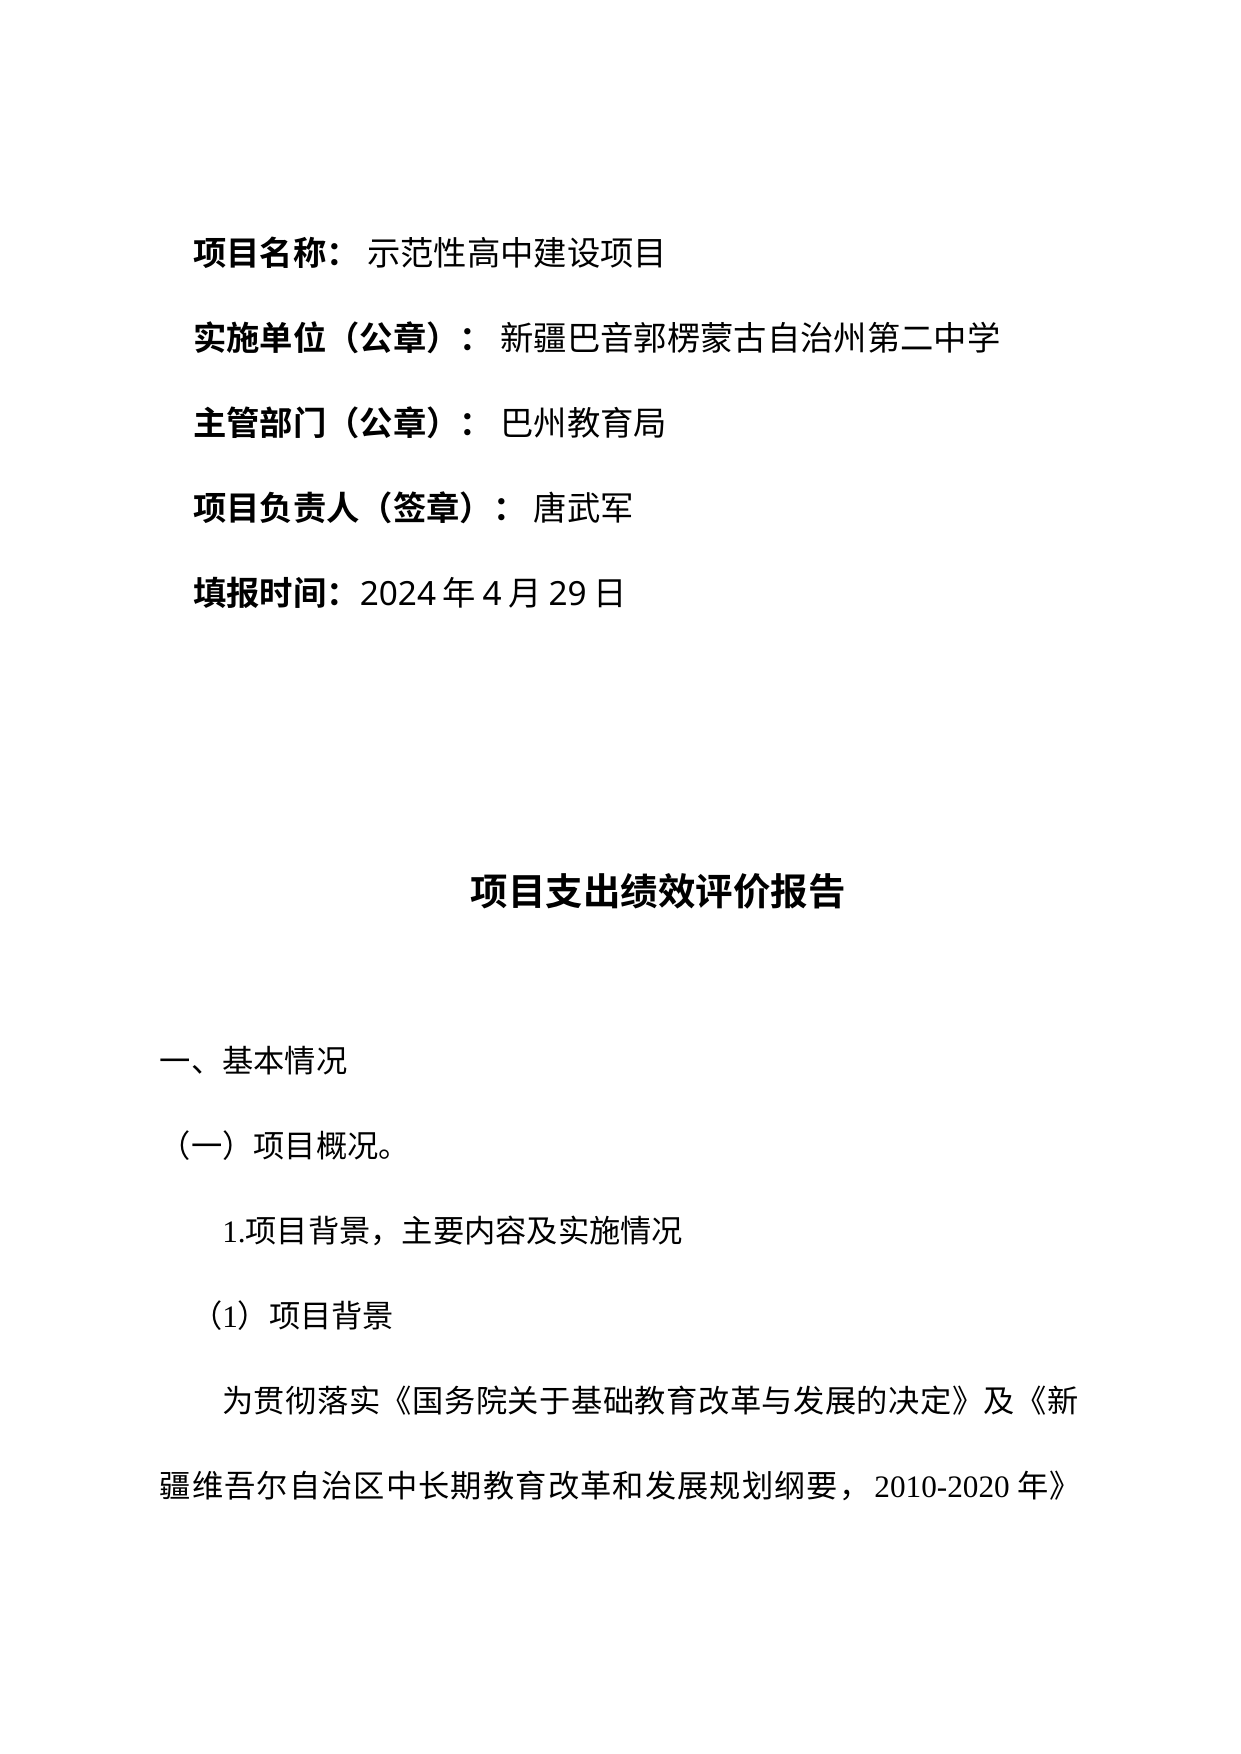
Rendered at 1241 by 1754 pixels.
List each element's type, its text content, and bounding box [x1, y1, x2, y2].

text 一、基本情况 [159, 1016, 1081, 1101]
text 主管部门（公章）： 巴州教育局 [159, 379, 1081, 464]
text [159, 1356, 1081, 1526]
text 项目支出绩效评价报告 [159, 846, 1081, 931]
text （一）项目概况。 [159, 1101, 1081, 1186]
text 实施单位（公章）： 新疆巴音郭楞蒙古自治州第二中学 [159, 294, 1081, 379]
text 1.项目背景，主要内容及实施情况 [159, 1186, 1081, 1271]
text （1）项目背景 [159, 1271, 1081, 1356]
text 填报时间：2024年4月29日 [159, 549, 1081, 634]
text 项目负责人（签章）： 唐武军 [159, 464, 1081, 549]
text 项目名称： 示范性高中建设项目 [159, 209, 1081, 294]
